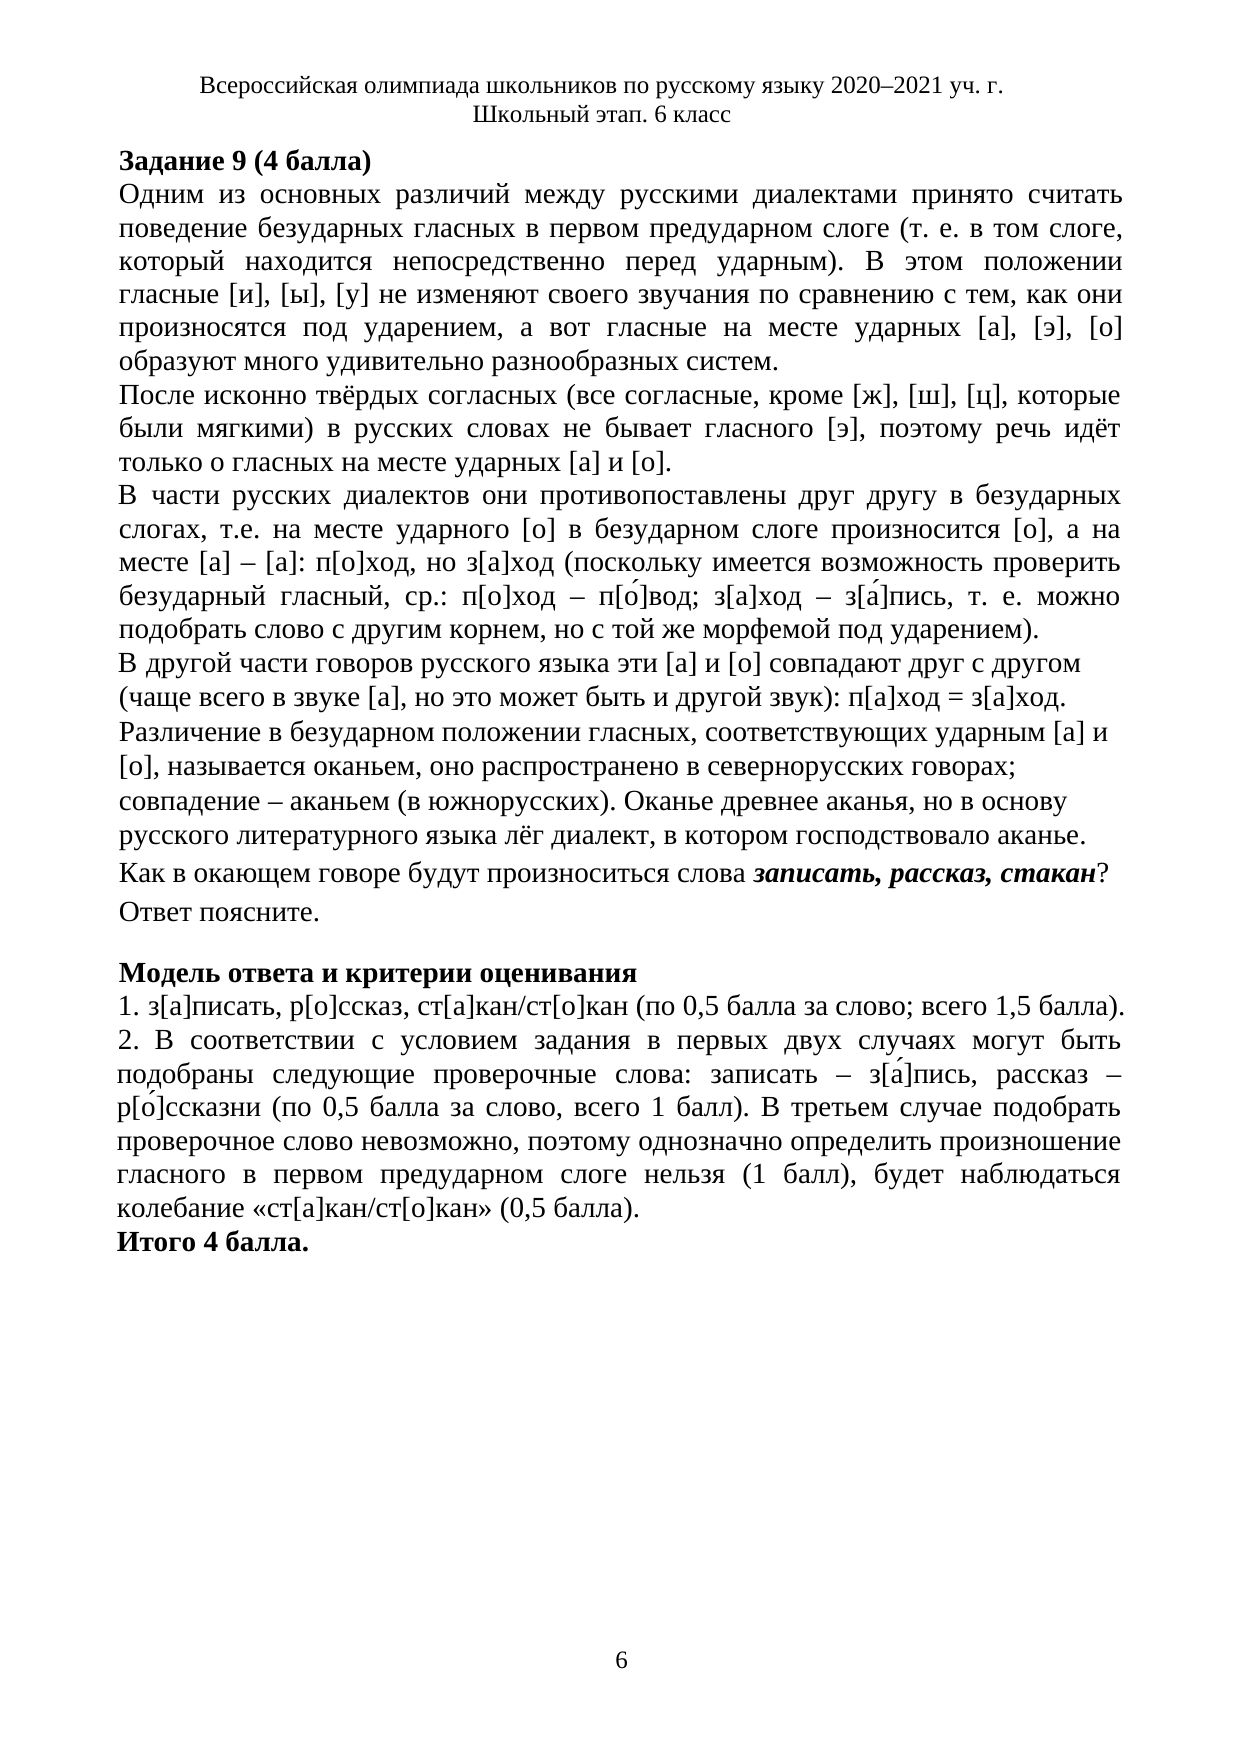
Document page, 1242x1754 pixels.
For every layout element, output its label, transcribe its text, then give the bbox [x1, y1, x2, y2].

text 6 [117, 1645, 1126, 1674]
text Итого 4 балла. [117, 1224, 1128, 1257]
list другой части говоров русского языка эти [а] и [о] совпадают друг с другом (чаще всего в звуке [а], но это может быть и другой звук): п[а]ход = з[а]ход. Различение в безударном положении гласных, соответствующих ударным [а] и [о], называется оканьем, оно распространено в севернорусских говорах; совпадение – аканьем (в южнорусских). Оканье древнее аканья, но в основу русского литературного языка лёг диалект, в котором господствовало аканье. [118, 645, 1124, 851]
list части русских диалектов они противопоставлены друг другу в безударных слогах, т.е. на месте ударного [о] в безударном слоге произносится [о], а на месте [а] – [а]: п[о]ход, но з[а]ход (поскольку имеется возможность проверить безударный гласный, ср.: п[о]ход – п[о́]вод; з[а]ход – з[а́]пись, т. е. можно подобрать слово с другим корнем, но с той же морфемой под ударением). [118, 477, 1122, 645]
text Одним из основных различий между русскими диалектами принято считать поведение безударных гласных в первом предударном слоге (т. е. в том слоге, который находится непосредственно перед ударным). В этом положении гласные [и], [ы], [у] не изменяют своего звучания по сравнению с тем, как они произносятся под ударением, а вот гласные на месте ударных [а], [э], [о] образуют много удивительно разнообразных систем. [119, 177, 1124, 376]
text Задание 9 (4 балла) [119, 143, 1128, 177]
list В соответствии с условием задания в первых двух случаях могут быть подобраны следующие проверочные слова: записать – з[а́]пись, рассказ – р[о́]ссказни (по 0,5 балла за слово, всего 1 балл). В третьем случае подобрать проверочное слово невозможно, поэтому однозначно определить произношение гласного в первом предударном слоге нельзя (1 балл), будет наблюдаться колебание «ст[а]кан/ст[о]кан» (0,5 балла). [117, 1022, 1122, 1223]
text Школьный этап. 6 класс [117, 99, 1086, 128]
text Модель ответа и критерии оценивания [119, 956, 1128, 989]
text После исконно твёрдых согласных (все согласные, кроме [ж], [ш], [ц], которые были мягкими) в русских словах не бывает гласного [э], поэтому речь идёт только о гласных на месте ударных [а] и [о]. [119, 377, 1122, 477]
list з[а]писать, р[о]ссказ, ст[а]кан/ст[о]кан (по 0,5 балла за слово; всего 1,5 балла). [118, 989, 1128, 1022]
text Как в окающем говоре будут произноситься слова записать, рассказ, стакан? Ответ поясните. [119, 855, 1122, 927]
text Всероссийская олимпиада школьников по русскому языку 2020–2021 уч. г. [117, 70, 1086, 98]
